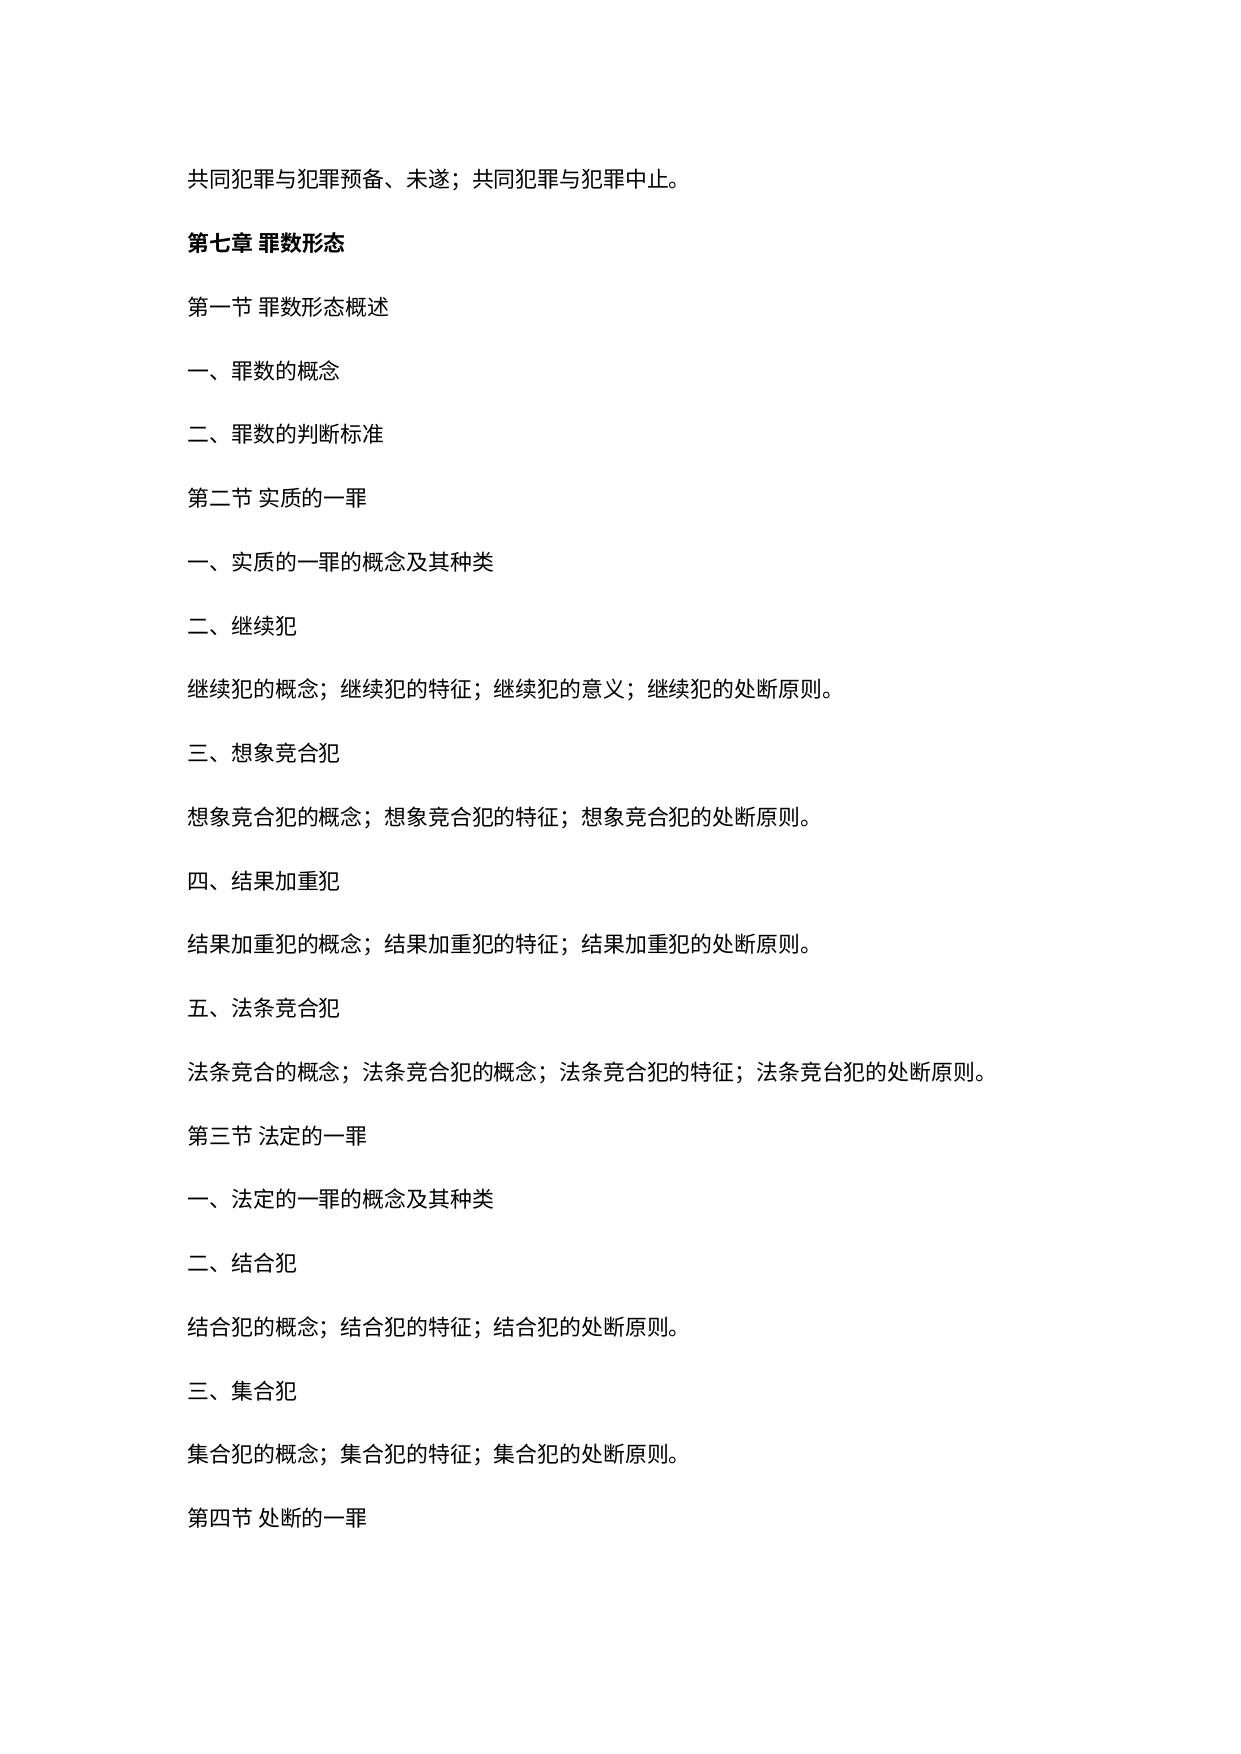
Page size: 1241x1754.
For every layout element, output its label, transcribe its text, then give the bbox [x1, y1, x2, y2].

text 法条竞合的概念；法条竞合犯的概念；法条竞合犯的特征；法条竞台犯的处断原则。 [187, 1054, 1053, 1087]
text 三、想象竞合犯 [187, 736, 1053, 768]
text 第七章 罪数形态 [187, 226, 1053, 258]
text 一、罪数的概念 [187, 353, 1053, 386]
text 一、实质的一罪的概念及其种类 [187, 544, 1053, 577]
text 第二节 实质的一罪 [187, 481, 1053, 513]
text 结果加重犯的概念；结果加重犯的特征；结果加重犯的处断原则。 [187, 927, 1053, 959]
text 五、法条竞合犯 [187, 991, 1053, 1023]
text 第四节 处断的一罪 [187, 1501, 1053, 1533]
text 二、罪数的判断标准 [187, 417, 1053, 449]
text 一、法定的一罪的概念及其种类 [187, 1182, 1053, 1214]
text 第一节 罪数形态概述 [187, 289, 1053, 322]
text 三、集合犯 [187, 1373, 1053, 1406]
text 结合犯的概念；结合犯的特征；结合犯的处断原则。 [187, 1309, 1053, 1342]
text 四、结果加重犯 [187, 863, 1053, 896]
text 集合犯的概念；集合犯的特征；集合犯的处断原则。 [187, 1437, 1053, 1469]
text 第三节 法定的一罪 [187, 1118, 1053, 1151]
text 共同犯罪与犯罪预备、未遂；共同犯罪与犯罪中止。 [187, 162, 1053, 194]
text 想象竞合犯的概念；想象竞合犯的特征；想象竞合犯的处断原则。 [187, 799, 1053, 832]
text 二、继续犯 [187, 608, 1053, 641]
text 二、结合犯 [187, 1246, 1053, 1278]
text 继续犯的概念；继续犯的特征；继续犯的意义；继续犯的处断原则。 [187, 672, 1053, 704]
